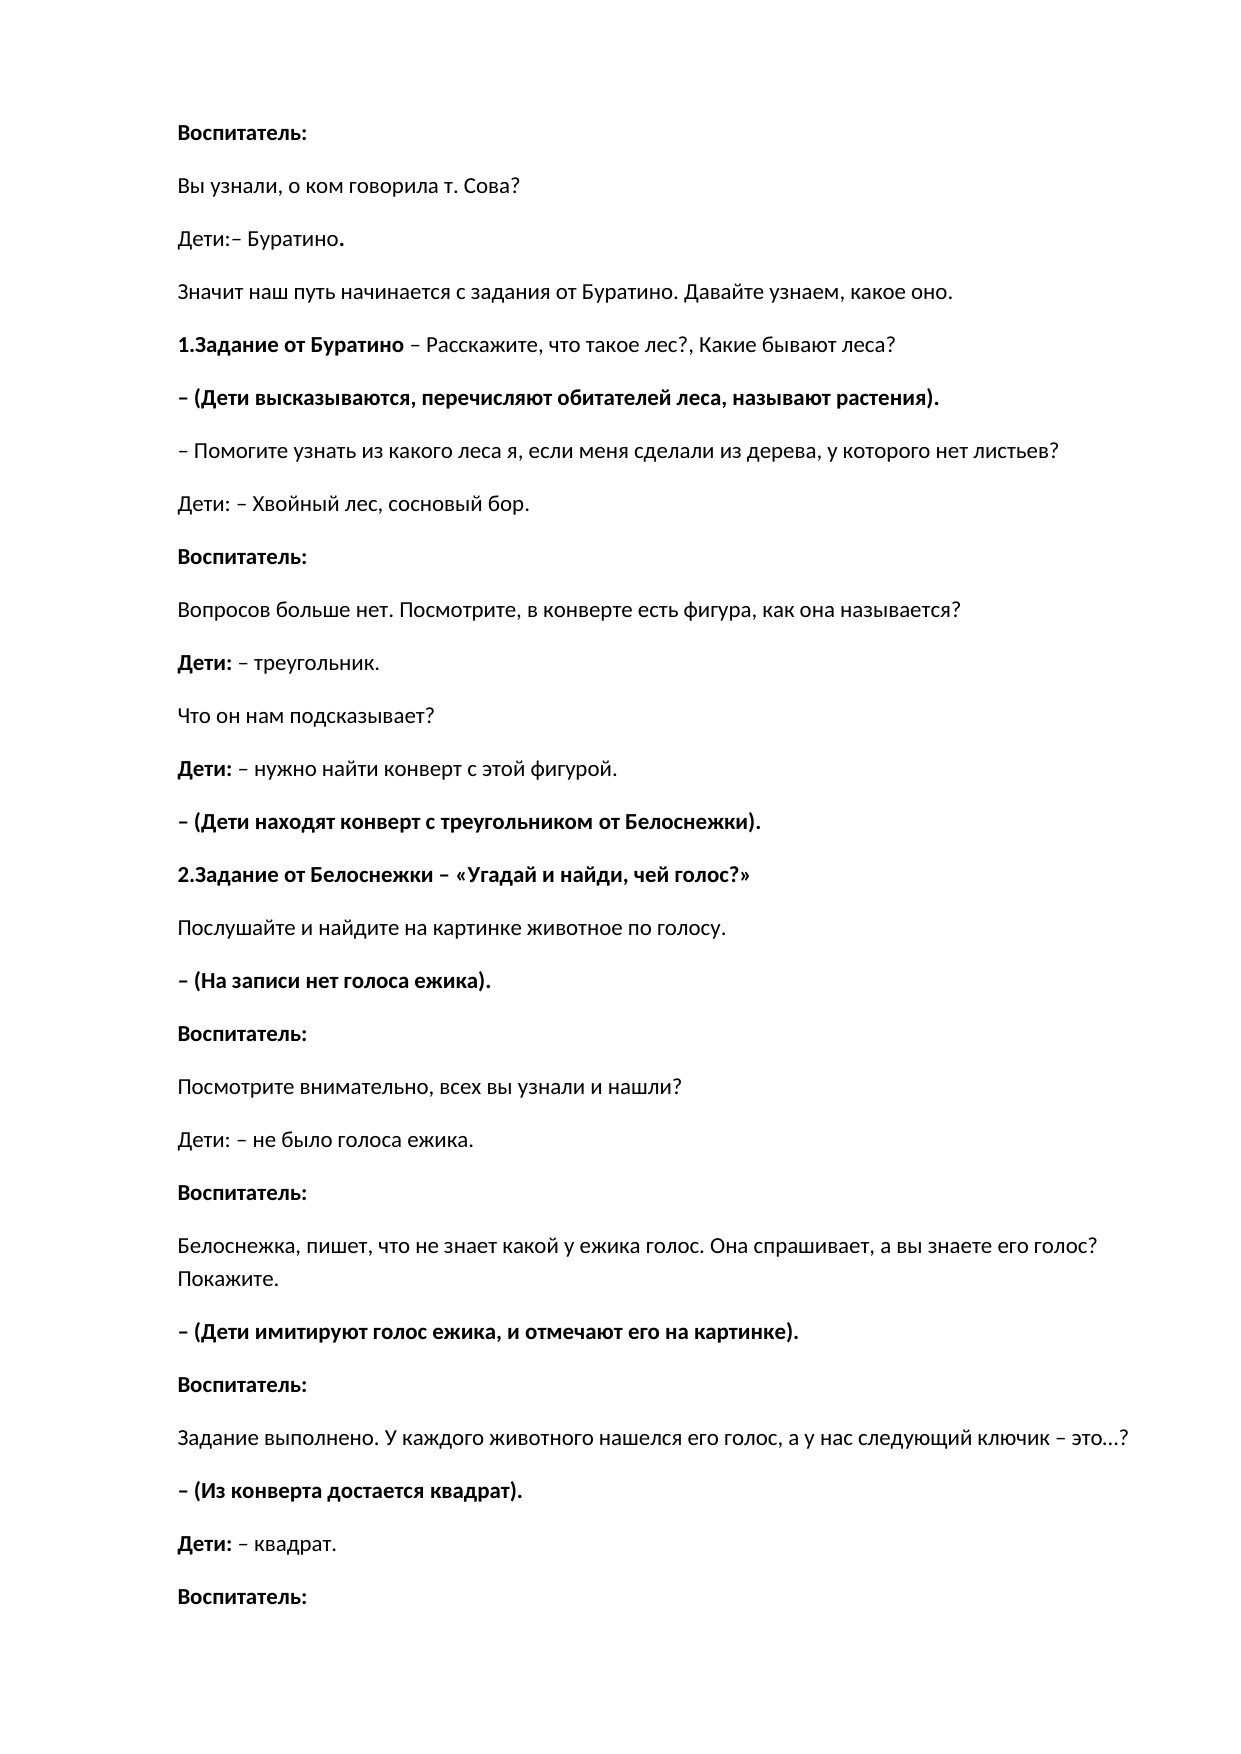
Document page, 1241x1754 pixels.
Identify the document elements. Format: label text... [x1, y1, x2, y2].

text Воспитатель: [177, 1582, 1152, 1610]
text Воспитатель: [177, 1370, 1152, 1398]
text Дети:– Буратино. [177, 224, 1152, 252]
text Дети: – квадрат. [177, 1529, 1152, 1557]
text Вы узнали, о ком говорила т. Сова? [177, 171, 1152, 199]
text Дети: – Хвойный лес, сосновый бор. [177, 489, 1152, 517]
text 2.Задание от Белоснежки – «Угадай и найди, чей голос?» [177, 860, 1152, 888]
text Воспитатель: [177, 118, 1152, 146]
text – (Дети высказываются, перечисляют обитателей леса, называют растения). [177, 383, 1152, 411]
text Дети: – нужно найти конверт с этой фигурой. [177, 754, 1152, 782]
text Задание выполнено. У каждого животного нашелся его голос, а у нас следующий ключик – это…? [177, 1423, 1152, 1451]
text Значит наш путь начинается с задания от Буратино. Давайте узнаем, какое оно. [177, 277, 1152, 305]
text – (Из конверта достается квадрат). [177, 1476, 1152, 1504]
text Посмотрите внимательно, всех вы узнали и нашли? [177, 1072, 1152, 1101]
text Дети: – треугольник. [177, 648, 1152, 676]
text – Помогите узнать из какого леса я, если меня сделали из дерева, у которого нет листьев? [177, 436, 1152, 464]
text Воспитатель: [177, 542, 1152, 570]
text Что он нам подсказывает? [177, 701, 1152, 729]
text 1.Задание от Буратино – Расскажите, что такое лес?, Какие бывают леса? [177, 330, 1152, 358]
text Белоснежка, пишет, что не знает какой у ежика голос. Она спрашивает, а вы знаете его голос? Покажите. [177, 1232, 1152, 1292]
text Воспитатель: [177, 1019, 1152, 1047]
text – (На записи нет голоса ежика). [177, 966, 1152, 994]
text Воспитатель: [177, 1178, 1152, 1207]
text Дети: – не было голоса ежика. [177, 1126, 1152, 1153]
text – (Дети находят конверт с треугольником от Белоснежки). [177, 807, 1152, 835]
text Вопросов больше нет. Посмотрите, в конверте есть фигура, как она называется? [177, 595, 1152, 623]
text Послушайте и найдите на картинке животное по голосу. [177, 913, 1152, 941]
text – (Дети имитируют голос ежика, и отмечают его на картинке). [177, 1317, 1152, 1345]
